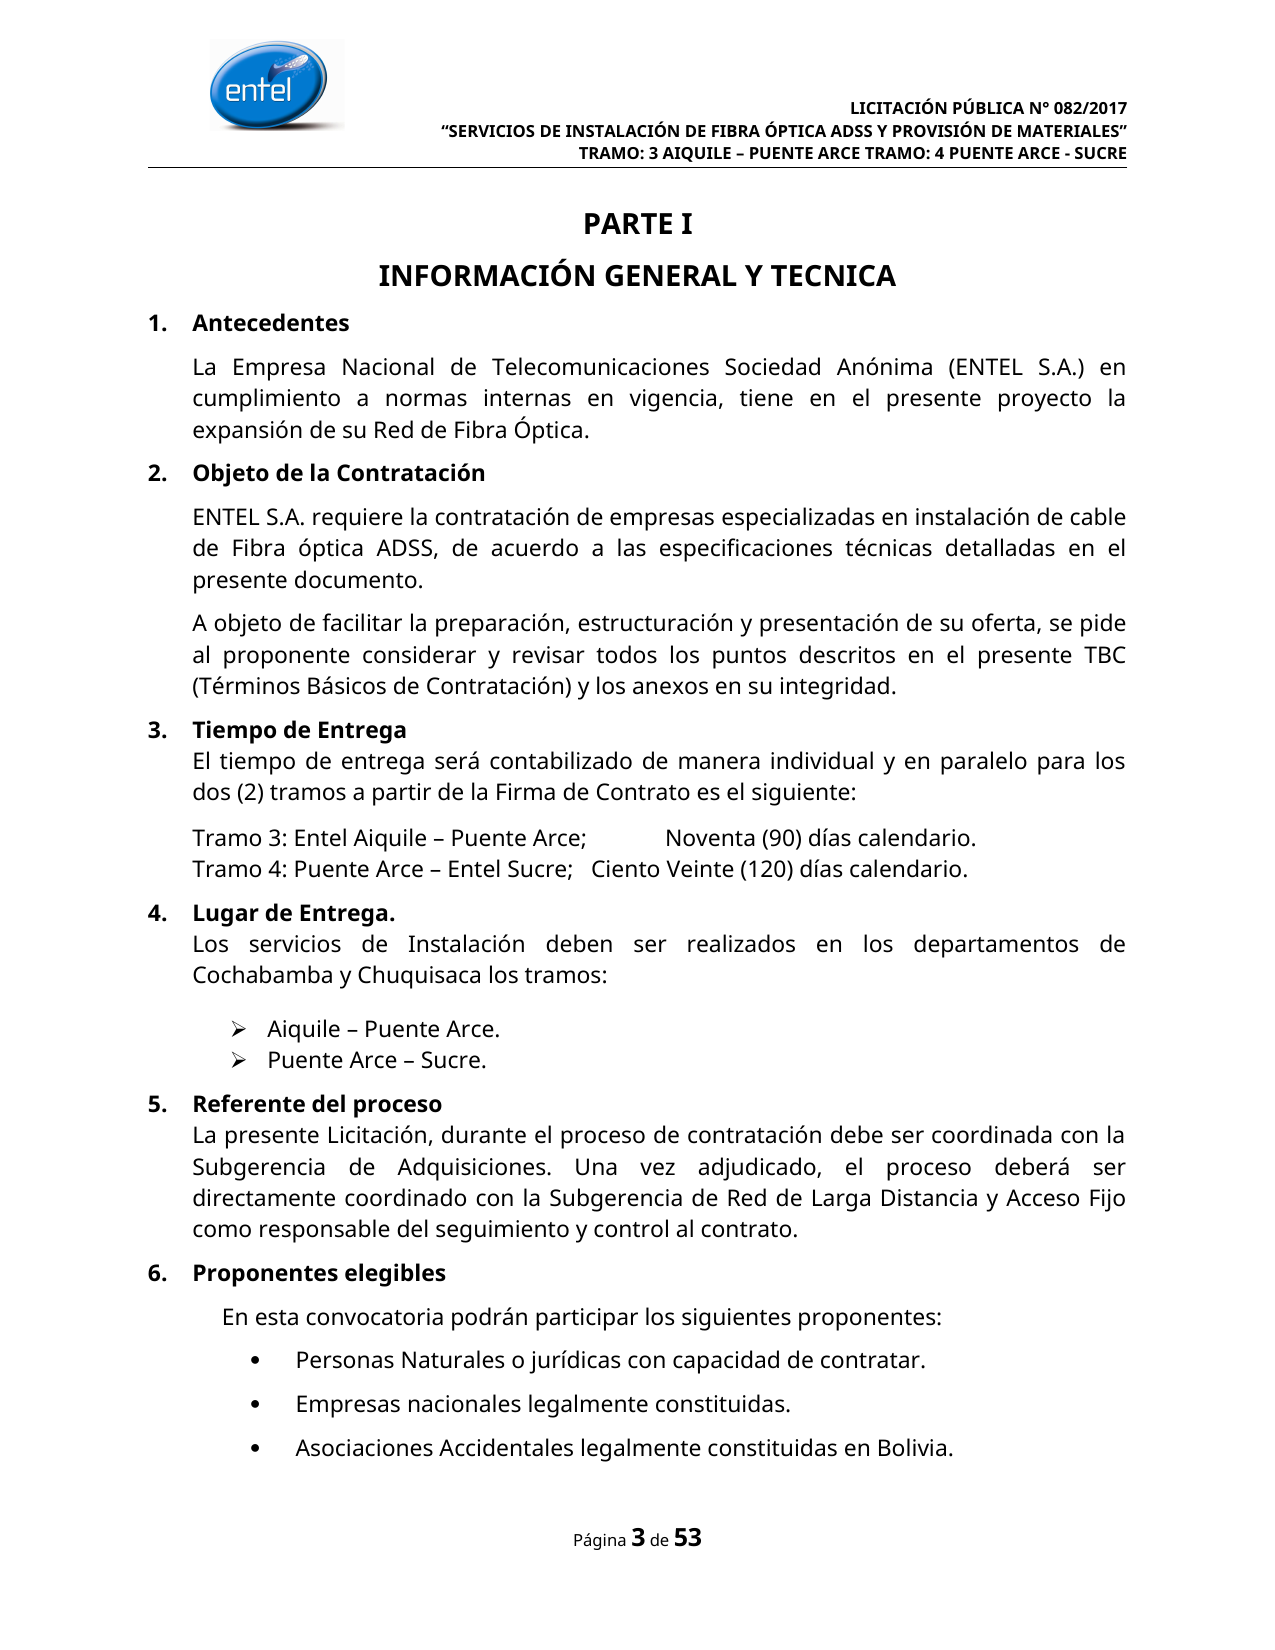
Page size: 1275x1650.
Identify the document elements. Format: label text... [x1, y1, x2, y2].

text ENTEL S.A. requiere la contratación de empresas especializadas en instalación de cable de Fibra óptica ADSS, de acuerdo a las especificaciones técnicas detalladas en el presente documento. [192, 501, 1127, 595]
text Tramo 3: Entel Aiquile – Puente Arce; Noventa (90) días calendario. [192, 822, 1127, 853]
list Asociaciones Accidentales legalmente constituidas en Bolivia. [207, 1432, 1127, 1463]
list Puente Arce – Sucre. [229, 1044, 1127, 1076]
list Referente del proceso [148, 1088, 1127, 1119]
text La presente Licitación, durante el proceso de contratación debe ser coordinada con la Subgerencia de Adquisiciones. Una vez adjudicado, el proceso deberá ser directamente coordinado con la Subgerencia de Red de Larga Distancia y Acceso Fijo como responsable del seguimiento y control al contrato. [192, 1119, 1127, 1244]
text El tiempo de entrega será contabilizado de manera individual y en paralelo para los dos (2) tramos a partir de la Firma de Contrato es el siguiente: [192, 745, 1127, 807]
list Personas Naturales o jurídicas con capacidad de contratar. [207, 1344, 1127, 1376]
list Antecedentes [148, 307, 1127, 339]
text Los servicios de Instalación deben ser realizados en los departamentos de Cochabamba y Chuquisaca los tramos: [192, 928, 1127, 990]
text En esta convocatoria podrán participar los siguientes proponentes: [207, 1301, 1127, 1332]
list Empresas nacionales legalmente constituidas. [207, 1388, 1127, 1419]
list Aiquile – Puente Arce. [229, 1013, 1127, 1044]
text PARTE I [148, 203, 1127, 243]
picture [209, 39, 345, 131]
list Objeto de la Contratación [148, 457, 1127, 489]
text A objeto de facilitar la preparación, estructuración y presentación de su oferta, se pide al proponente considerar y revisar todos los puntos descritos en el presente TBC (Términos Básicos de Contratación) y los anexos en su integridad. [192, 607, 1127, 701]
text La Empresa Nacional de Telecomunicaciones Sociedad Anónima (ENTEL S.A.) en cumplimiento a normas internas en vigencia, tiene en el presente proyecto la expansión de su Red de Fibra Óptica. [192, 351, 1127, 445]
text Tramo 4: Puente Arce – Entel Sucre; Ciento Veinte (120) días calendario. [192, 853, 1127, 884]
text INFORMACIÓN GENERAL Y TECNICA [148, 255, 1127, 295]
list Proponentes elegibles [148, 1257, 1127, 1288]
list Lugar de Entrega. [148, 897, 1127, 928]
list Tiempo de Entrega [148, 714, 1127, 745]
